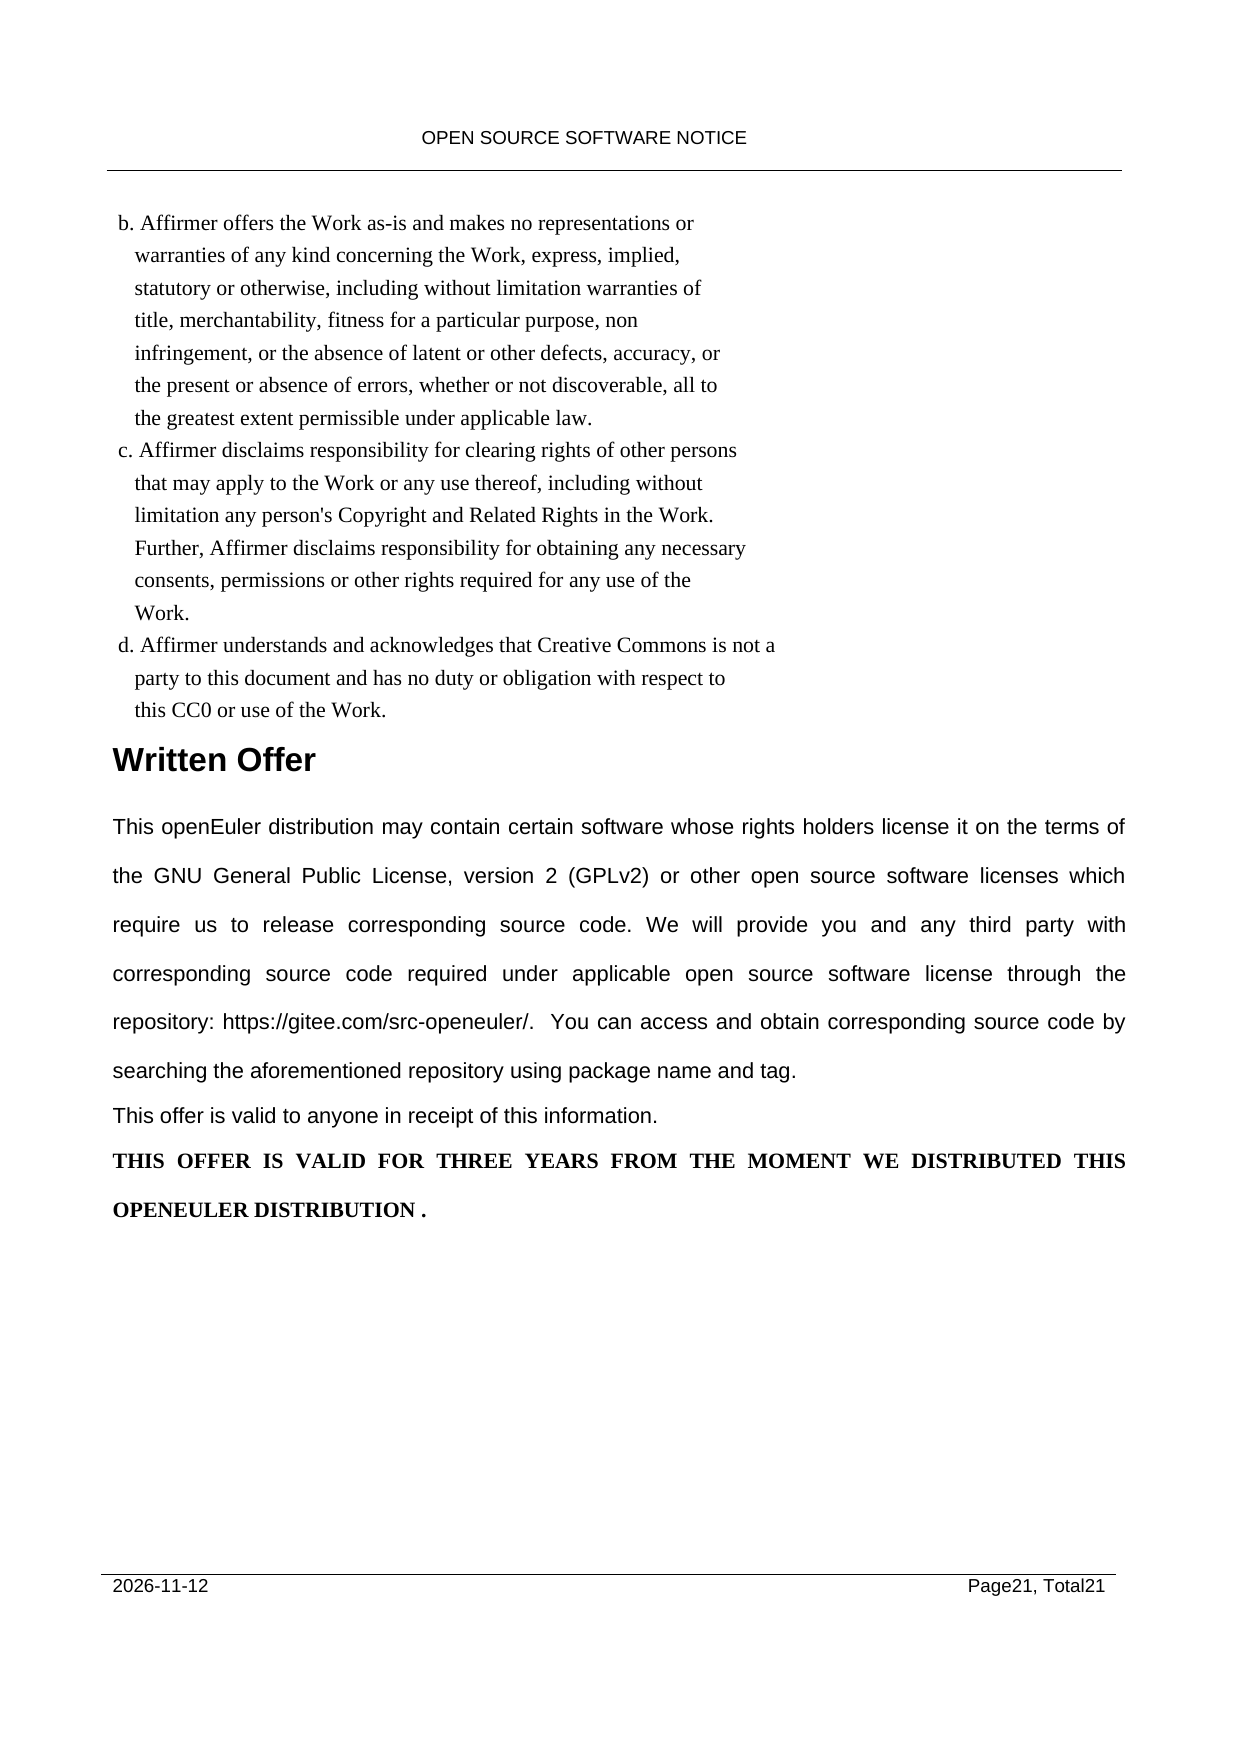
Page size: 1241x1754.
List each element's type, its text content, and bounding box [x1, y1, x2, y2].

text This offer is valid to anyone in receipt of this information. [112, 1099, 1128, 1132]
text Written Offer [112, 726, 1128, 791]
text THIS OFFER IS VALID FOR THREE YEARS FROM THE MOMENT WE DISTRIBUTED THIS OPENEULER DISTRIBUTION . [112, 1144, 1128, 1226]
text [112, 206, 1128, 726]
text This openEuler distribution may contain certain software whose rights holders license it on the terms of the GNU General Public License, version 2 (GPLv2) or other open source software licenses which require us to release corresponding source code. We will provide you and any third party with corresponding source code required under applicable open source software license through the repository: https://gitee.com/src-openeuler/. You can access and obtain corresponding source code by searching the aforementioned repository using package name and tag. [112, 811, 1128, 1087]
